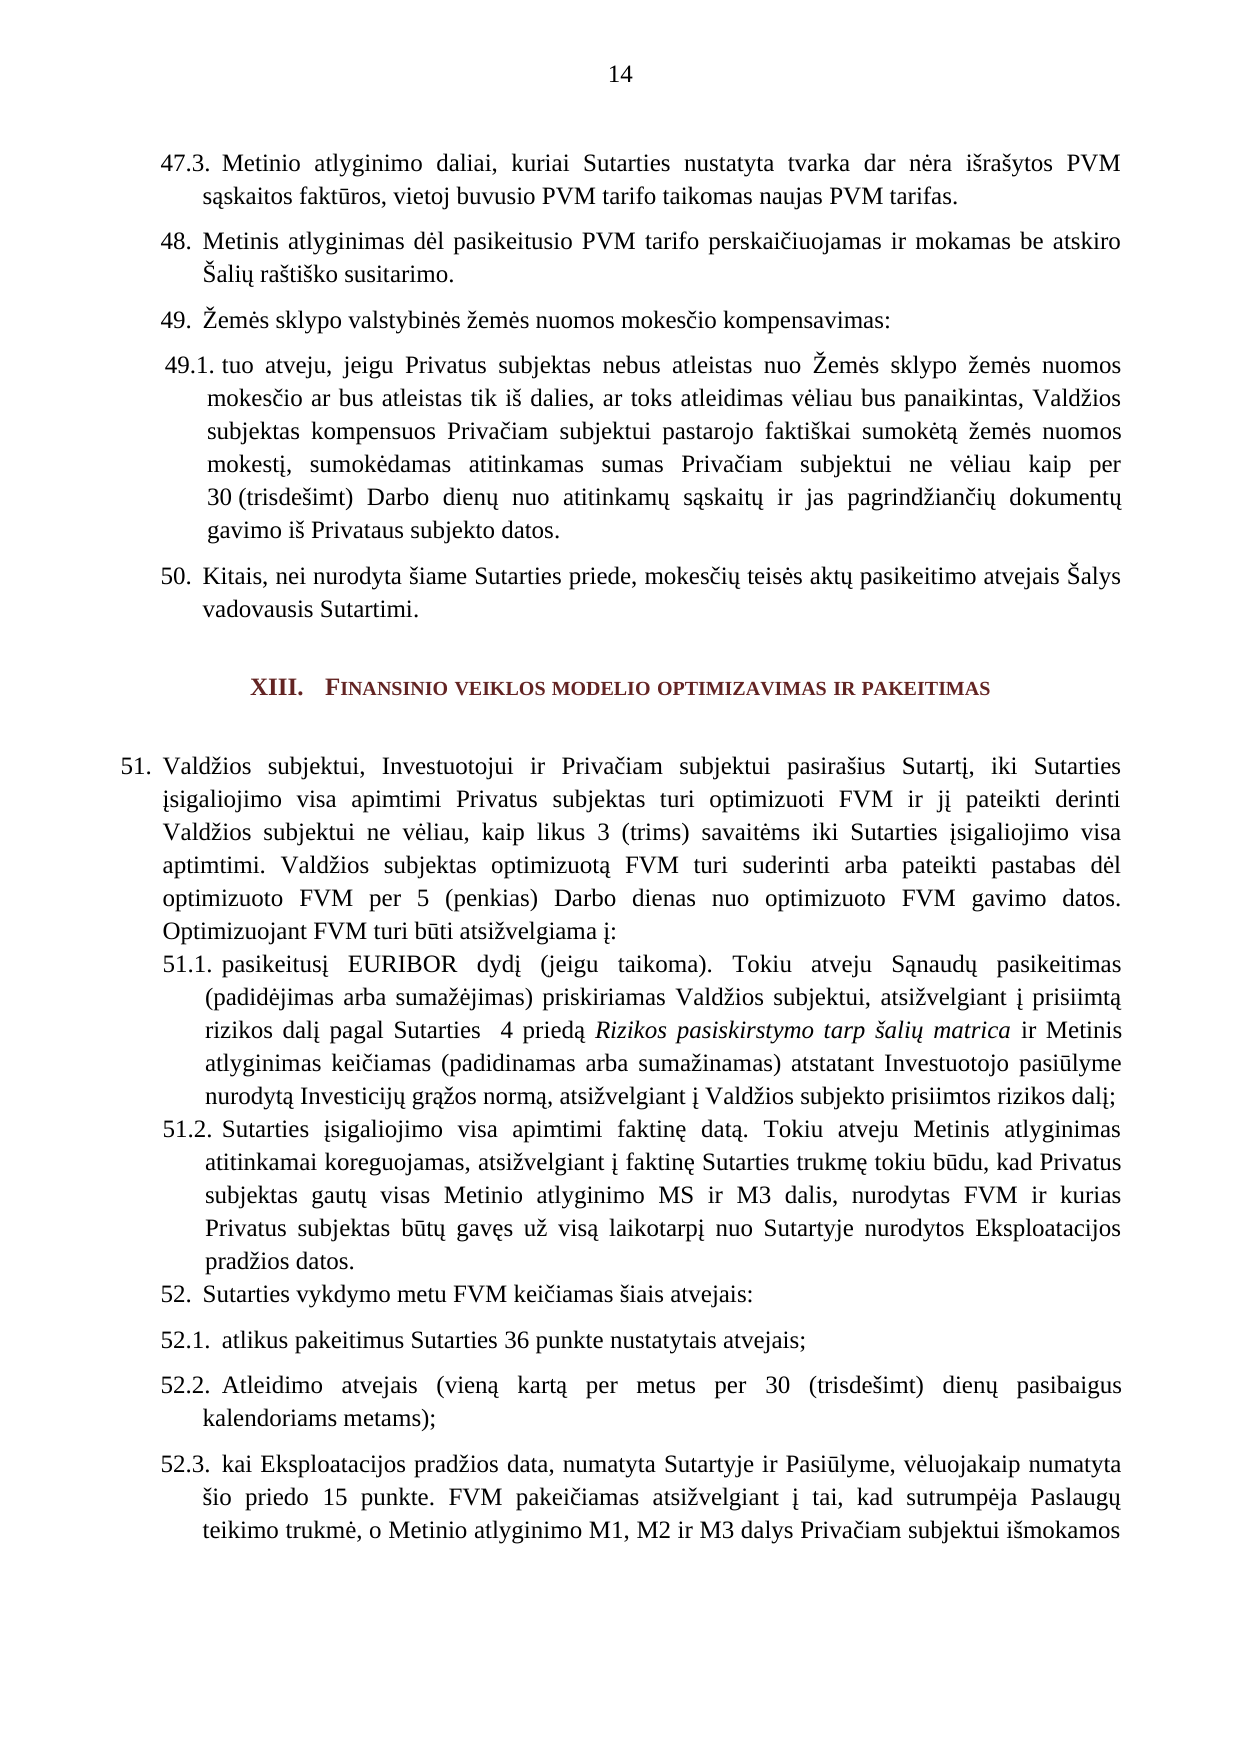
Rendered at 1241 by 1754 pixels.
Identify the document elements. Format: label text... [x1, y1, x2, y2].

list Finansinio veiklos modelio optimizavimas ir pakeitimas [118, 672, 1122, 701]
list Atleidimo atvejais (vieną kartą per metus per 30 (trisdešimt) dienų pasibaigus kalendoriams metams); [160, 1370, 1122, 1432]
list Sutarties įsigaliojimo visa apimtimi faktinę datą. Tokiu atveju Metinis atlyginimas atitinkamai koreguojamas, atsižvelgiant į faktinę Sutarties trukmę tokiu būdu, kad Privatus subjektas gautų visas Metinio atlyginimo MS ir M3 dalis, nurodytas FVM ir kurias Privatus subjektas būtų gavęs už visą laikotarpį nuo Sutartyje nurodytos Eksploatacijos pradžios datos. [162, 1114, 1122, 1275]
list pasikeitusį EURIBOR dydį (jeigu taikoma). Tokiu atveju Sąnaudų pasikeitimas (padidėjimas arba sumažėjimas) priskiriamas Valdžios subjektui, atsižvelgiant į prisiimtą rizikos dalį pagal Sutarties 4 priedą Rizikos pasiskirstymo tarp šalių matrica ir Metinis atlyginimas keičiamas (padidinamas arba sumažinamas) atstatant Investuotojo pasiūlyme nurodytą Investicijų grąžos normą, atsižvelgiant į Valdžios subjekto prisiimtos rizikos dalį; [162, 949, 1122, 1110]
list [160, 1449, 1122, 1544]
list Metinis atlyginimas dėl pasikeitusio PVM tarifo perskaičiuojamas ir mokamas be atskiro Šalių raštiško susitarimo. [160, 226, 1122, 288]
list Valdžios subjektui, Investuotojui ir Privačiam subjektui pasirašius Sutartį, iki Sutarties įsigaliojimo visa apimtimi Privatus subjektas turi optimizuoti FVM ir jį pateikti derinti Valdžios subjektui ne vėliau, kaip likus 3 (trims) savaitėms iki Sutarties įsigaliojimo visa aptimtimi. Valdžios subjektas optimizuotą FVM turi suderinti arba pateikti pastabas dėl optimizuoto FVM per 5 (penkias) Darbo dienas nuo optimizuoto FVM gavimo datos. Optimizuojant FVM turi būti atsižvelgiama į: [120, 751, 1122, 945]
list atlikus pakeitimus Sutarties 36 punkte nustatytais atvejais; [160, 1325, 1122, 1354]
list Sutarties vykdymo metu FVM keičiamas šiais atvejais: [160, 1279, 1122, 1308]
list Metinio atlyginimo daliai, kuriai Sutarties nustatyta tvarka dar nėra išrašytos PVM sąskaitos faktūros, vietoj buvusio PVM tarifo taikomas naujas PVM tarifas. [160, 148, 1122, 209]
list Kitais, nei nurodyta šiame Sutarties priede, mokesčių teisės aktų pasikeitimo atvejais Šalys vadovausis Sutartimi. [160, 561, 1122, 623]
list tuo atveju, jeigu Privatus subjektas nebus atleistas nuo Žemės sklypo žemės nuomos mokesčio ar bus atleistas tik iš dalies, ar toks atleidimas vėliau bus panaikintas, Valdžios subjektas kompensuos Privačiam subjektui pastarojo faktiškai sumokėtą žemės nuomos mokestį, sumokėdamas atitinkamas sumas Privačiam subjektui ne vėliau kaip per 30 (trisdešimt) Darbo dienų nuo atitinkamų sąskaitų ir jas pagrindžiančių dokumentų gavimo iš Privataus subjekto datos. [164, 350, 1122, 544]
list Žemės sklypo valstybinės žemės nuomos mokesčio kompensavimas: [160, 305, 1122, 333]
